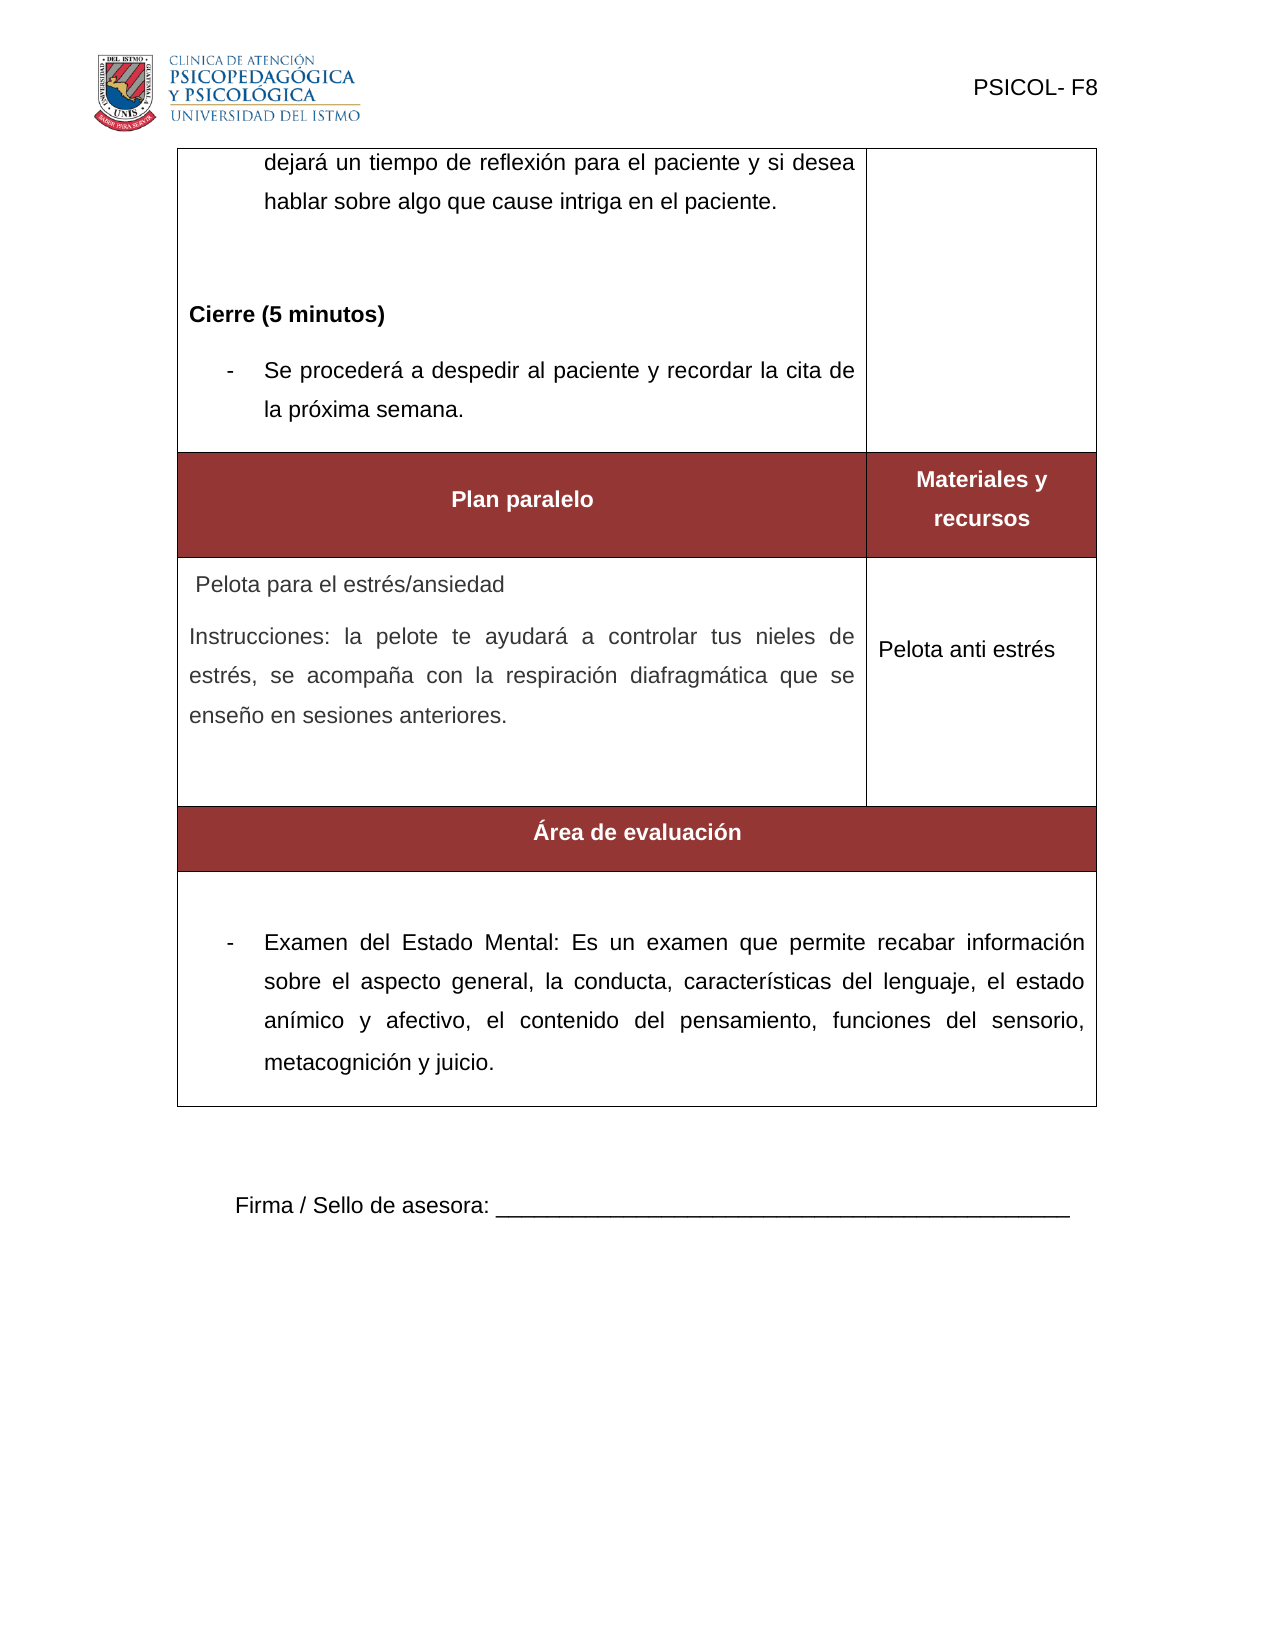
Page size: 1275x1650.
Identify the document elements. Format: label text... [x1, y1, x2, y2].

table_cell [178, 149, 866, 452]
table_cell Pelota anti estrés [867, 558, 1096, 806]
text Firma / Sello de asesora: _____________________________________________ [177, 1192, 1127, 1219]
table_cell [867, 149, 1096, 452]
table_cell Pelota para el estrés/ansiedad Instrucciones: la pelote te ayudará a controlar tus nieles de estrés, se acompaña con la respiración diafragmática que se enseño en sesiones anteriores. [178, 558, 866, 806]
picture [42, 25, 422, 166]
table_cell Materiales y recursos [867, 453, 1096, 557]
table_cell Examen del Estado Mental: Es un examen que permite recabar información sobre el aspecto general, la conducta, características del lenguaje, el estado anímico y afectivo, el contenido del pensamiento, funciones del sensorio, metacognición y juicio. [178, 872, 1096, 1106]
table_cell Área de evaluación [178, 807, 1096, 871]
table_cell Plan paralelo [178, 453, 866, 557]
